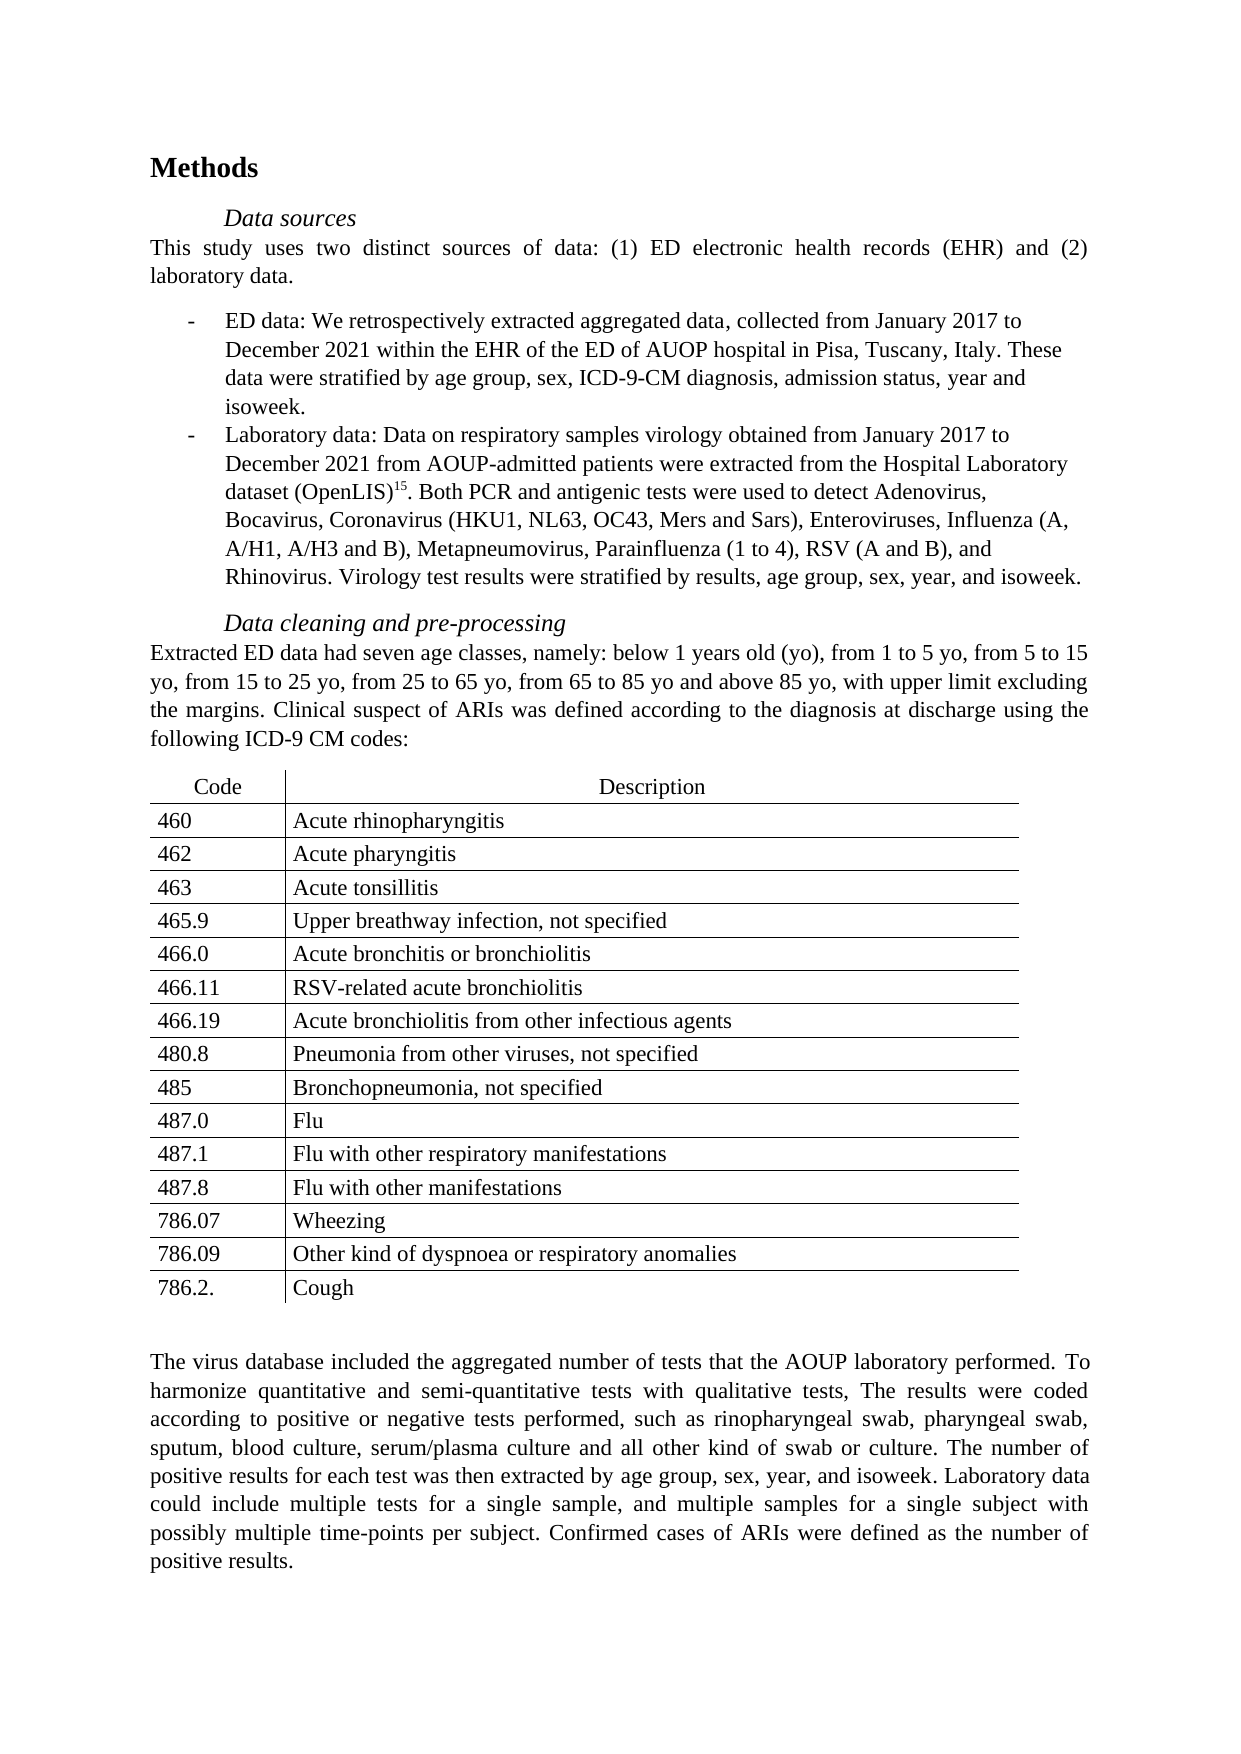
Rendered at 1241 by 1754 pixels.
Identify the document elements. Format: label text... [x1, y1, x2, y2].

table_cell 466.0 [150, 938, 285, 970]
table_cell Upper breathway infection, not specified [286, 904, 1019, 937]
list Laboratory data: Data on respiratory samples virology obtained from January 2017 to December 2021 from AOUP-admitted patients were extracted from the Hospital Laboratory dataset (OpenLIS)15. Both PCR and antigenic tests were used to detect Adenovirus, Bocavirus, Coronavirus (HKU1, NL63, OC43, Mers and Sars), Enteroviruses, Influenza (A, A/H1, A/H3 and B), Metapneumovirus, Parainfluenza (1 to 4), RSV (A and B), and Rhinovirus. Virology test results were stratified by results, age group, sex, year, and isoweek. [187, 421, 1090, 590]
table_cell Bronchopneumonia, not specified [286, 1071, 1019, 1103]
table_cell Acute pharyngitis [286, 838, 1019, 870]
table_cell Acute bronchitis or bronchiolitis [286, 938, 1019, 970]
table_cell 465.9 [150, 904, 285, 937]
table_cell Acute bronchiolitis from other infectious agents [286, 1004, 1019, 1037]
table_cell Acute rhinopharyngitis [286, 804, 1019, 837]
table_cell 487.8 [150, 1171, 285, 1203]
table_cell Flu [286, 1104, 1019, 1137]
text This study uses two distinct sources of data: (1) ED electronic health records (EHR) and (2) laboratory data. [150, 234, 1090, 289]
table_cell Flu with other respiratory manifestations [286, 1138, 1019, 1170]
table_cell Cough [286, 1271, 1019, 1303]
subtitle Data cleaning and pre-processing [150, 608, 1090, 637]
table_cell 487.1 [150, 1138, 285, 1170]
table_cell 485 [150, 1071, 285, 1103]
table_cell 786.2. [150, 1271, 285, 1303]
table_cell 466.19 [150, 1004, 285, 1037]
subtitle Data sources [150, 203, 1090, 232]
subtitle Methods [150, 150, 1090, 183]
table_cell Other kind of dyspnoea or respiratory anomalies [286, 1238, 1019, 1270]
table_cell 463 [150, 871, 285, 903]
table_cell Wheezing [286, 1204, 1019, 1237]
table_cell 480.8 [150, 1038, 285, 1070]
table_cell RSV-related acute bronchiolitis [286, 971, 1019, 1003]
table_cell Pneumonia from other viruses, not specified [286, 1038, 1019, 1070]
list ED data: We retrospectively extracted aggregated data, collected from January 2017 to December 2021 within the EHR of the ED of AUOP hospital in Pisa, Tuscany, Italy. These data were stratified by age group, sex, ICD-9-CM diagnosis, admission status, year and isoweek. [187, 307, 1090, 419]
table_cell Acute tonsillitis [286, 871, 1019, 903]
text Extracted ED data had seven age classes, namely: below 1 years old (yo), from 1 to 5 yo, from 5 to 15 yo, from 15 to 25 yo, from 25 to 65 yo, from 65 to 85 yo and above 85 yo, with upper limit excluding the margins. Clinical suspect of ARIs was defined according to the diagnosis at discharge using the following ICD-9 CM codes: [150, 639, 1090, 751]
table_header Code [150, 770, 285, 803]
table_cell 462 [150, 838, 285, 870]
text The virus database included the aggregated number of tests that the AOUP laboratory performed. To harmonize quantitative and semi-quantitative tests with qualitative tests, The results were coded according to positive or negative tests performed, such as rinopharyngeal swab, pharyngeal swab, sputum, blood culture, serum/plasma culture and all other kind of swab or culture. The number of positive results for each test was then extracted by age group, sex, year, and isoweek. Laboratory data could include multiple tests for a single sample, and multiple samples for a single subject with possibly multiple time-points per subject. Confirmed cases of ARIs were defined as the number of positive results. [150, 1348, 1090, 1574]
table_cell Flu with other manifestations [286, 1171, 1019, 1203]
table_cell 466.11 [150, 971, 285, 1003]
table_cell 460 [150, 804, 285, 837]
table_cell 786.09 [150, 1238, 285, 1270]
table_cell 487.0 [150, 1104, 285, 1137]
table_header Description [286, 770, 1019, 803]
table_cell 786.07 [150, 1204, 285, 1237]
